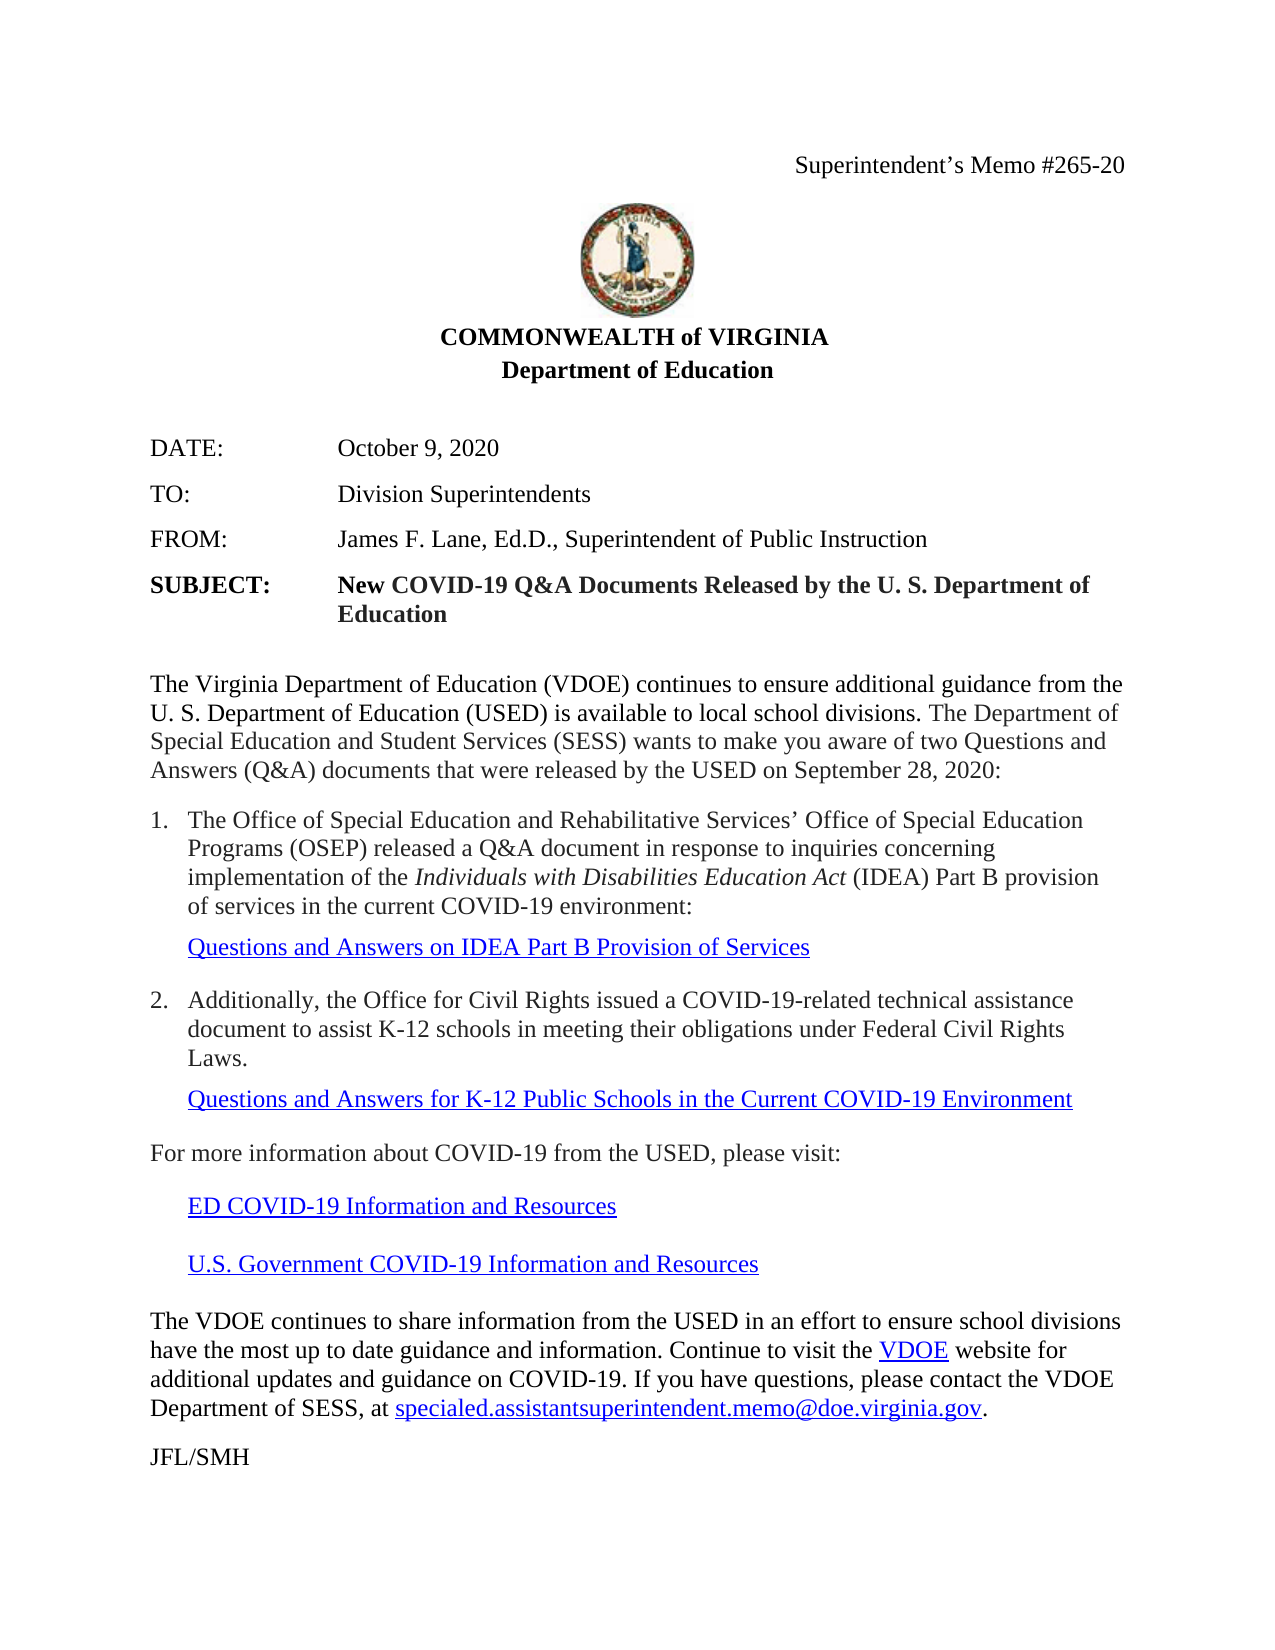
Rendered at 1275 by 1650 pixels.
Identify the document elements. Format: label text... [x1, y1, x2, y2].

text The Virginia Department of Education (VDOE) continues to ensure additional guidance from the U. S. Department of Education (USED) is available to local school divisions. The Department of Special Education and Student Services (SESS) wants to make you aware of two Questions and Answers (Q&A) documents that were released by the USED on September 28, 2020: [150, 669, 1125, 784]
subtitle SUBJECT: New COVID-19 Q&A Documents Released by the U. S. Department of Education [447, 570, 1125, 628]
picture [580, 203, 695, 318]
list U.S. Government COVID-19 Information and Resources [150, 1249, 1125, 1306]
text COMMONWEALTH of VIRGINIA Department of Education [150, 204, 1125, 417]
text JFL/SMH [150, 1442, 1125, 1471]
text Questions and Answers for K-12 Public Schools in the Current COVID-19 Environment [150, 1084, 1125, 1112]
text Questions and Answers on IDEA Part B Provision of Services [150, 932, 1125, 960]
text DATE: October 9, 2020 [150, 433, 1125, 462]
text The VDOE continues to share information from the USED in an effort to ensure school divisions have the most up to date guidance and information. Continue to visit the VDOE website for additional updates and guidance on COVID-19. If you have questions, please contact the VDOE Department of SESS, at specialed.assistantsuperintendent.memo@doe.virginia.gov. [150, 1306, 1125, 1421]
list The Office of Special Education and Rehabilitative Services’ Office of Special Education Programs (OSEP) released a Q&A document in response to inquiries concerning implementation of the Individuals with Disabilities Education Act (IDEA) Part B provision of services in the current COVID-19 environment: [150, 805, 1125, 920]
subtitle SUBJECT: New COVID-19 Q&A Documents Released by the U. S. Department of Education [150, 570, 391, 628]
list Additionally, the Office for Civil Rights issued a COVID-19-related technical assistance document to assist K-12 schools in meeting their obligations under Federal Civil Rights Laws. [150, 986, 1125, 1072]
subtitle Superintendent’s Memo #265-20 [150, 150, 1125, 179]
text For more information about COVID-19 from the USED, please visit: [150, 1138, 1125, 1166]
text TO: Division Superintendents [150, 479, 1125, 508]
text FROM: James F. Lane, Ed.D., Superintendent of Public Instruction [150, 524, 1125, 553]
list ED COVID-19 Information and Resources [150, 1191, 1125, 1249]
